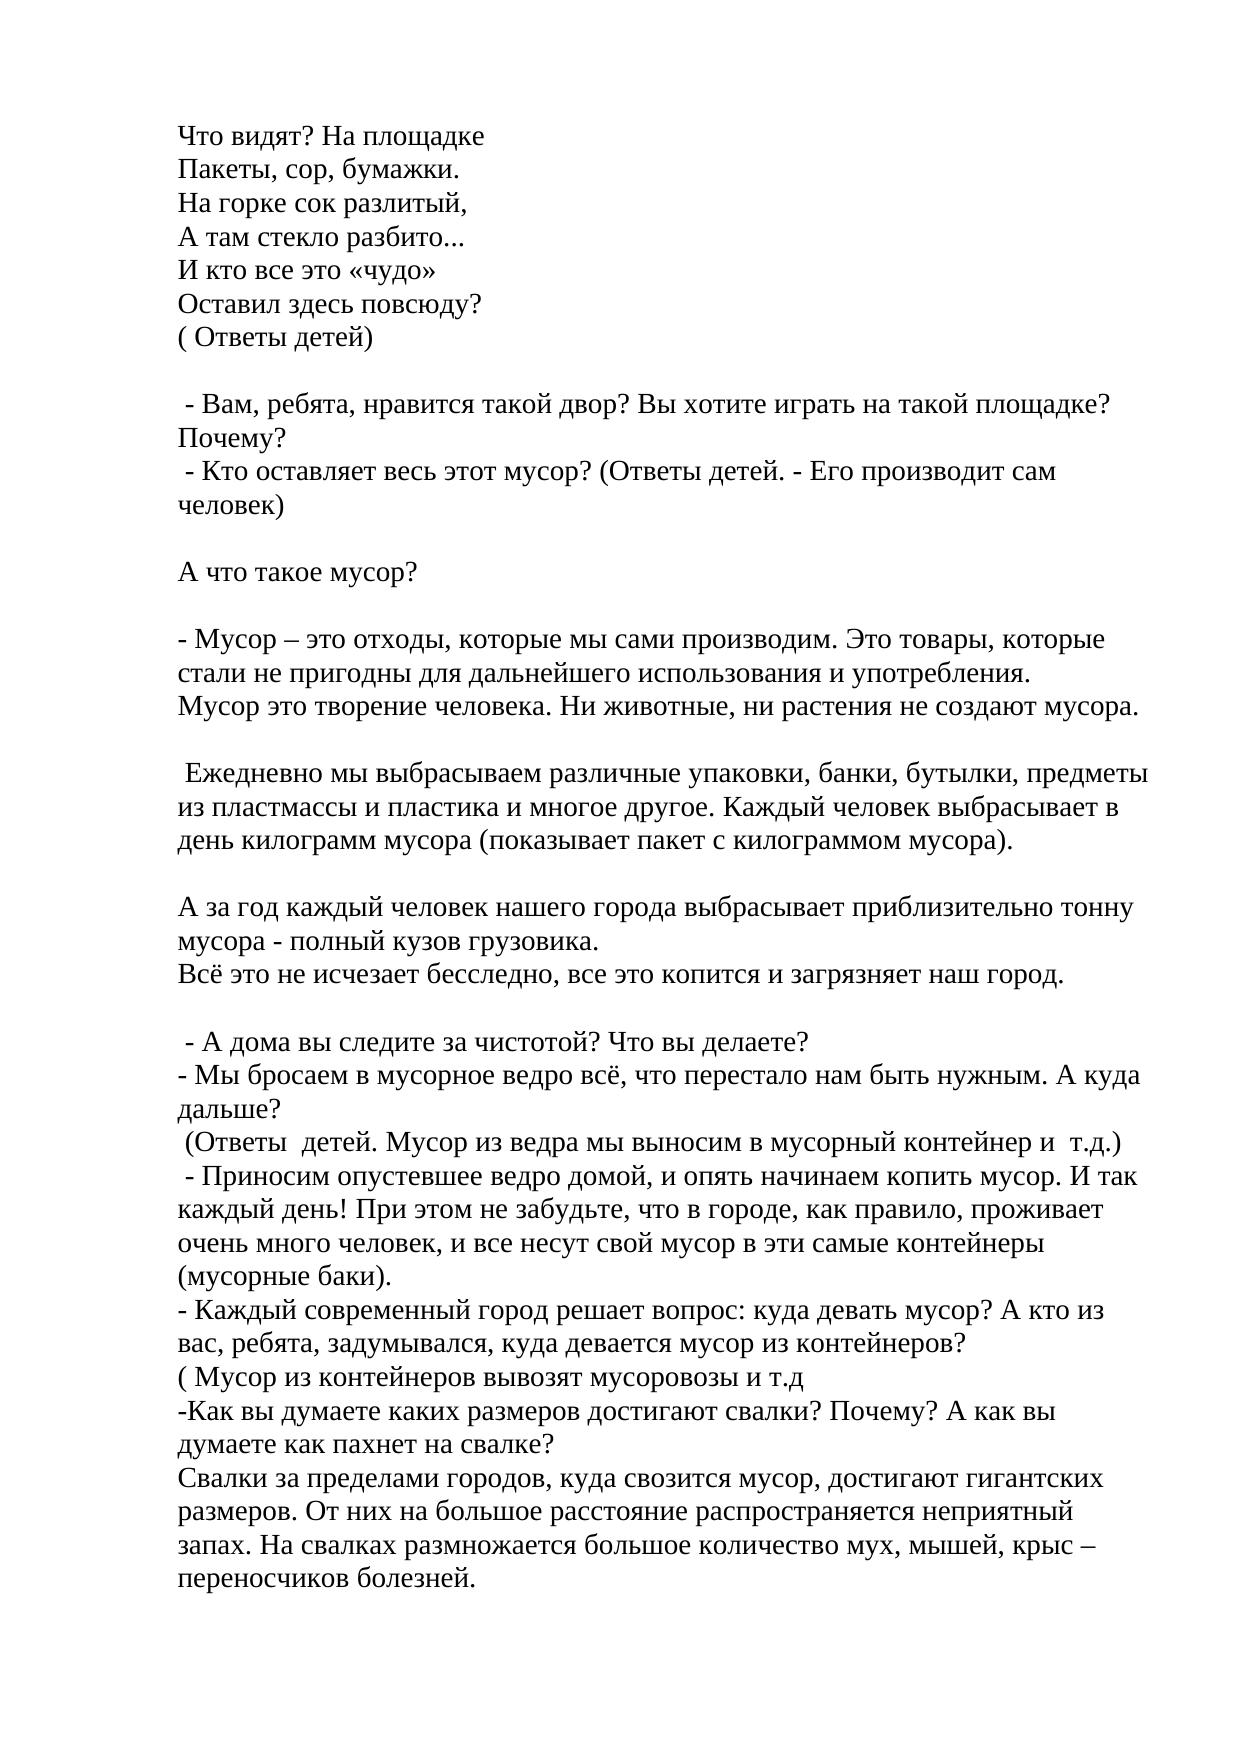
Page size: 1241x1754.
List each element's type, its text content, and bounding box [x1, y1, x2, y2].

text Свалки за пределами городов, куда свозится мусор, достигают гигантских размеров. От них на большое расстояние распространяется неприятный запах. На свалках размножается большое количество мух, мышей, крыс – переносчиков болезней. [177, 1460, 1152, 1594]
text - Мы бросаем в мусорное ведро всё, что перестало нам быть нужным. А куда дальше? [177, 1057, 1152, 1124]
text А что такое мусор? [177, 554, 1152, 588]
text Мусор это творение человека. Ни животные, ни растения не создают мусора. [177, 688, 1152, 722]
text На горке сок разлитый, [177, 185, 1152, 219]
text Что видят? На площадке [177, 118, 1152, 152]
text - А дома вы следите за чистотой? Что вы делаете? [177, 1024, 1152, 1057]
text - Приносим опустевшее ведро домой, и опять начинаем копить мусор. И так каждый день! При этом не забудьте, что в городе, как правило, проживает очень много человек, и все несут свой мусор в эти самые контейнеры (мусорные баки). [177, 1158, 1152, 1292]
text -Как вы думаете каких размеров достигают свалки? Почему? А как вы думаете как пахнет на свалке? [177, 1393, 1152, 1460]
text - Мусор – это отходы, которые мы сами производим. Это товары, которые стали не пригодны для дальнейшего использования и употребления. [177, 621, 1152, 688]
text И кто все это «чудо» [177, 252, 1152, 286]
text А за год каждый человек нашего города выбрасывает приблизительно тонну мусора - полный кузов грузовика. [177, 889, 1152, 957]
text Ежедневно мы выбрасываем различные упаковки, банки, бутылки, предметы из пластмассы и пластика и многое другое. Каждый человек выбрасывает в день килограмм мусора (показывает пакет с килограммом мусора). [177, 755, 1152, 856]
text - Кто оставляет весь этот мусор? (Ответы детей. - Его производит сам человек) [177, 453, 1152, 521]
text А там стекло разбито... [177, 219, 1152, 252]
text Всё это не исчезает бесследно, все это копится и загрязняет наш город. [177, 957, 1152, 990]
text Пакеты, сор, бумажки. [177, 152, 1152, 185]
text ( Ответы детей) [177, 319, 1152, 353]
text - Каждый современный город решает вопрос: куда девать мусор? А кто из вас, ребята, задумывался, куда девается мусор из контейнеров? [177, 1292, 1152, 1359]
text Оставил здесь повсюду? [177, 286, 1152, 319]
text ( Мусор из контейнеров вывозят мусоровозы и т.д [177, 1359, 1152, 1393]
text - Вам, ребята, нравится такой двор? Вы хотите играть на такой площадке? Почему? [177, 386, 1152, 453]
text (Ответы детей. Мусор из ведра мы выносим в мусорный контейнер и т.д.) [177, 1124, 1152, 1158]
